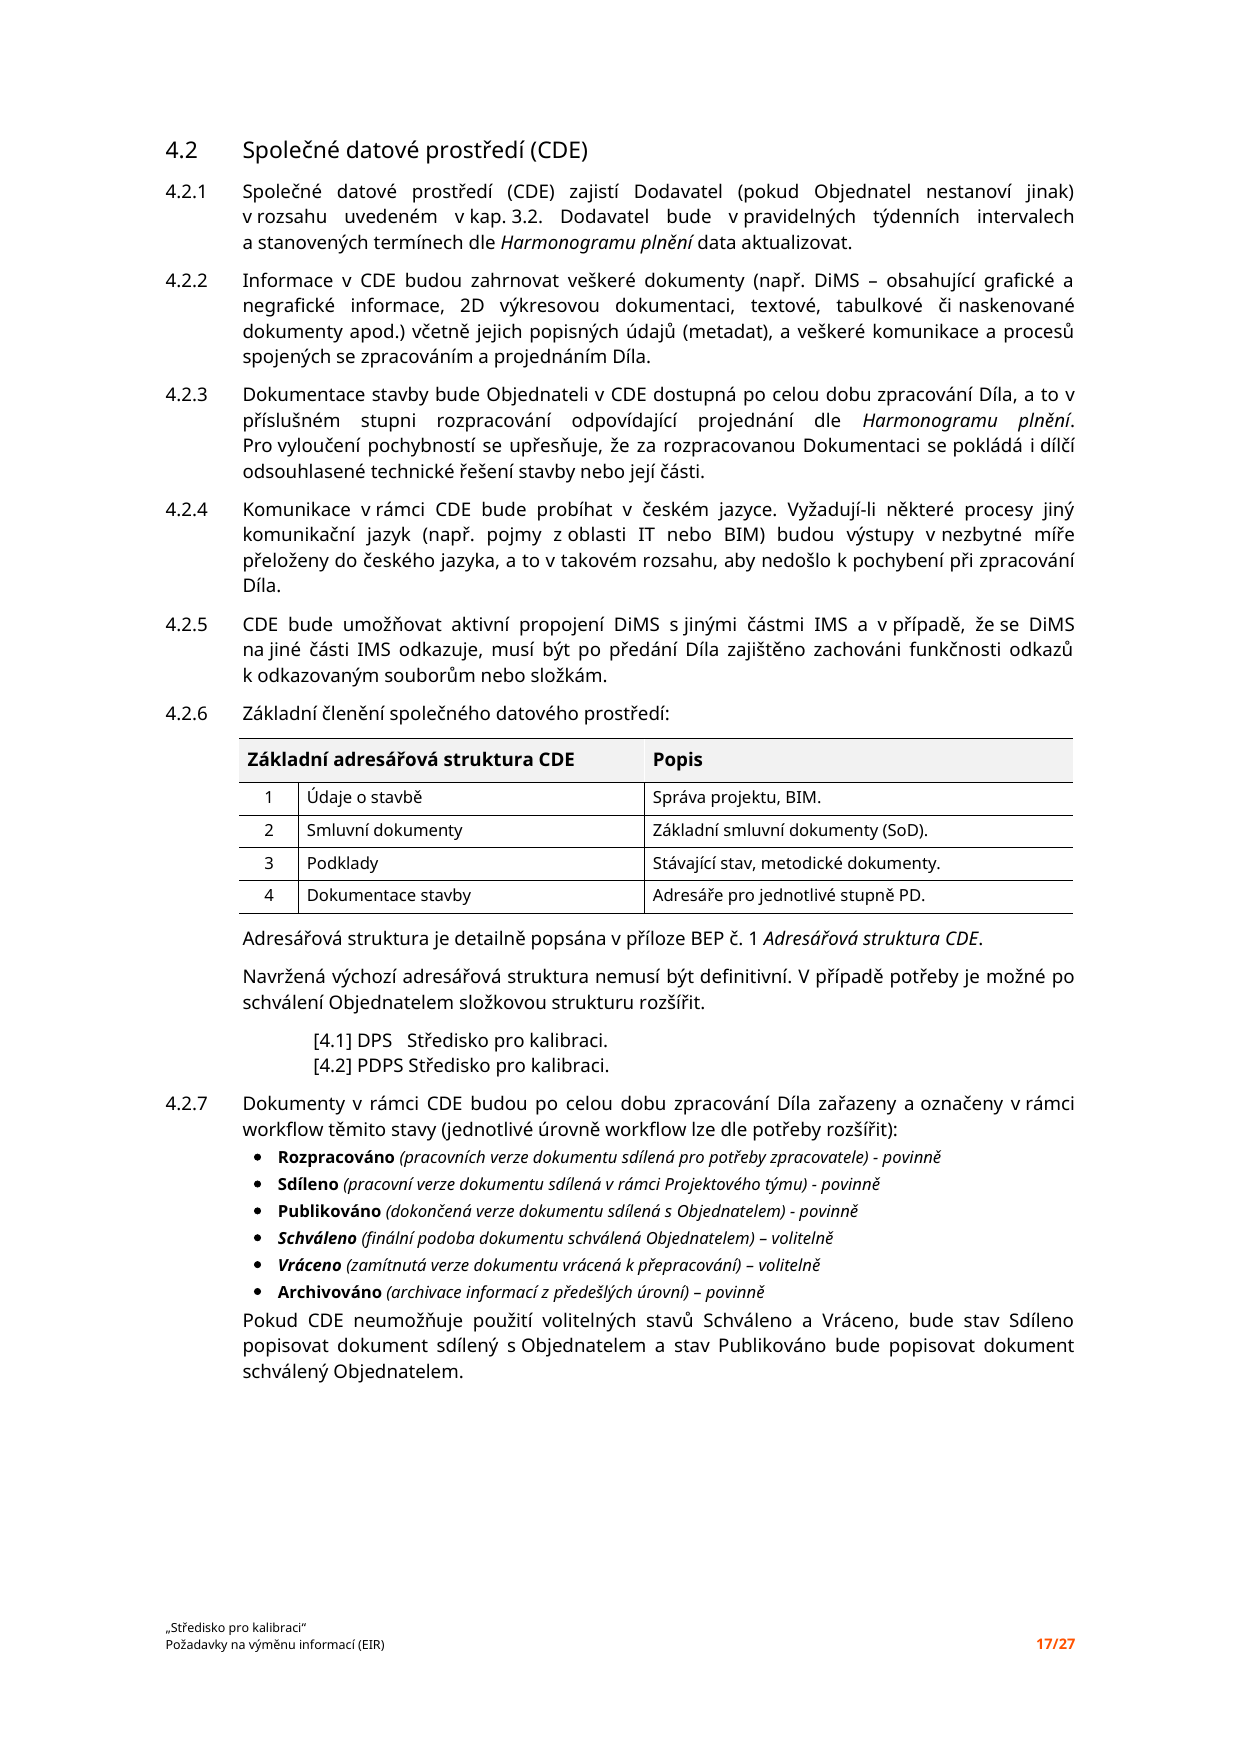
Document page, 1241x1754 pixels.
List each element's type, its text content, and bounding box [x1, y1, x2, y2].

text Komunikace v rámci CDE bude probíhat v českém jazyce. Vyžadují-li některé procesy jiný komunikační jazyk (např. pojmy z oblasti IT nebo BIM) budou výstupy v nezbytné míře přeloženy do českého jazyka, a to v takovém rozsahu, aby nedošlo k pochybení při zpracování Díla. [165, 496, 1075, 598]
table_cell Správa projektu, BIM. [645, 783, 1073, 814]
text Publikováno (dokončená verze dokumentu sdílená s Objednatelem) - povinně [254, 1200, 1075, 1222]
text Dokumenty v rámci CDE budou po celou dobu zpracování Díla zařazeny a označeny v rámci workflow těmito stavy (jednotlivé úrovně workflow lze dle potřeby rozšířit): [165, 1091, 1075, 1142]
text Archivováno (archivace informací z předešlých úrovní) – povinně [254, 1280, 1075, 1303]
list [4.2] PDPS Středisko pro kalibraci. [313, 1053, 1075, 1078]
list Adresářová struktura je detailně popsána v příloze BEP č. 1 Adresářová struktura CDE. [242, 926, 1075, 951]
table_cell Smluvní dokumenty [299, 816, 644, 847]
text Sdíleno (pracovní verze dokumentu sdílená v rámci Projektového týmu) - povinně [254, 1173, 1075, 1196]
text Rozpracováno (pracovních verze dokumentu sdílená pro potřeby zpracovatele) - povinně [254, 1146, 1075, 1169]
table_header Základní adresářová struktura CDE [239, 739, 644, 782]
table_cell 1 [239, 783, 298, 814]
table_cell Adresáře pro jednotlivé stupně PD. [645, 881, 1073, 913]
table_cell 2 [239, 816, 298, 847]
text Společné datové prostředí (CDE) [165, 134, 1075, 166]
text Vráceno (zamítnutá verze dokumentu vrácená k přepracování) – volitelně [254, 1253, 1075, 1276]
list [4.1] DPS [313, 1027, 1075, 1053]
text CDE bude umožňovat aktivní propojení DiMS s jinými částmi IMS a v případě, že se DiMS na jiné části IMS odkazuje, musí být po předání Díla zajištěno zachováni funkčnosti odkazů k odkazovaným souborům nebo složkám. [165, 611, 1075, 687]
text Dokumentace stavby bude Objednateli v CDE dostupná po celou dobu zpracování Díla, a to v příslušném stupni rozpracování odpovídající projednání dle Harmonogramu plnění. Pro vyloučení pochybností se upřesňuje, že za rozpracovanou Dokumentaci se pokládá i dílčí odsouhlasené technické řešení stavby nebo její části. [165, 382, 1075, 484]
table_cell Podklady [299, 848, 644, 880]
text Schváleno (finální podoba dokumentu schválená Objednatelem) – volitelně [254, 1227, 1075, 1249]
text Základní členění společného datového prostředí: [165, 700, 1075, 725]
table_cell Základní smluvní dokumenty (SoD). [645, 816, 1073, 847]
text Informace v CDE budou zahrnovat veškeré dokumenty (např. DiMS – obsahující grafické a negrafické informace, 2D výkresovou dokumentaci, textové, tabulkové či naskenované dokumenty apod.) včetně jejich popisných údajů (metadat), a veškeré komunikace a procesů spojených se zpracováním a projednáním Díla. [165, 267, 1075, 369]
list Navržená výchozí adresářová struktura nemusí být definitivní. V případě potřeby je možné po schválení Objednatelem složkovou strukturu rozšířit. [242, 964, 1075, 1015]
list Pokud CDE neumožňuje použití volitelných stavů Schváleno a Vráceno, bude stav Sdíleno popisovat dokument sdílený s Objednatelem a stav Publikováno bude popisovat dokument schválený Objednatelem. [242, 1307, 1075, 1384]
table_cell Údaje o stavbě [299, 783, 644, 814]
text Společné datové prostředí (CDE) zajistí Dodavatel (pokud Objednatel nestanoví jinak) v rozsahu uvedeném v kap. 3.2. Dodavatel bude v pravidelných týdenních intervalech a stanovených termínech dle Harmonogramu plnění data aktualizovat. [165, 178, 1075, 254]
table_header Popis [645, 739, 1073, 782]
table_cell 4 [239, 881, 298, 913]
table_cell Dokumentace stavby [299, 881, 644, 913]
table_cell Stávající stav, metodické dokumenty. [645, 848, 1073, 880]
table_cell 3 [239, 848, 298, 880]
